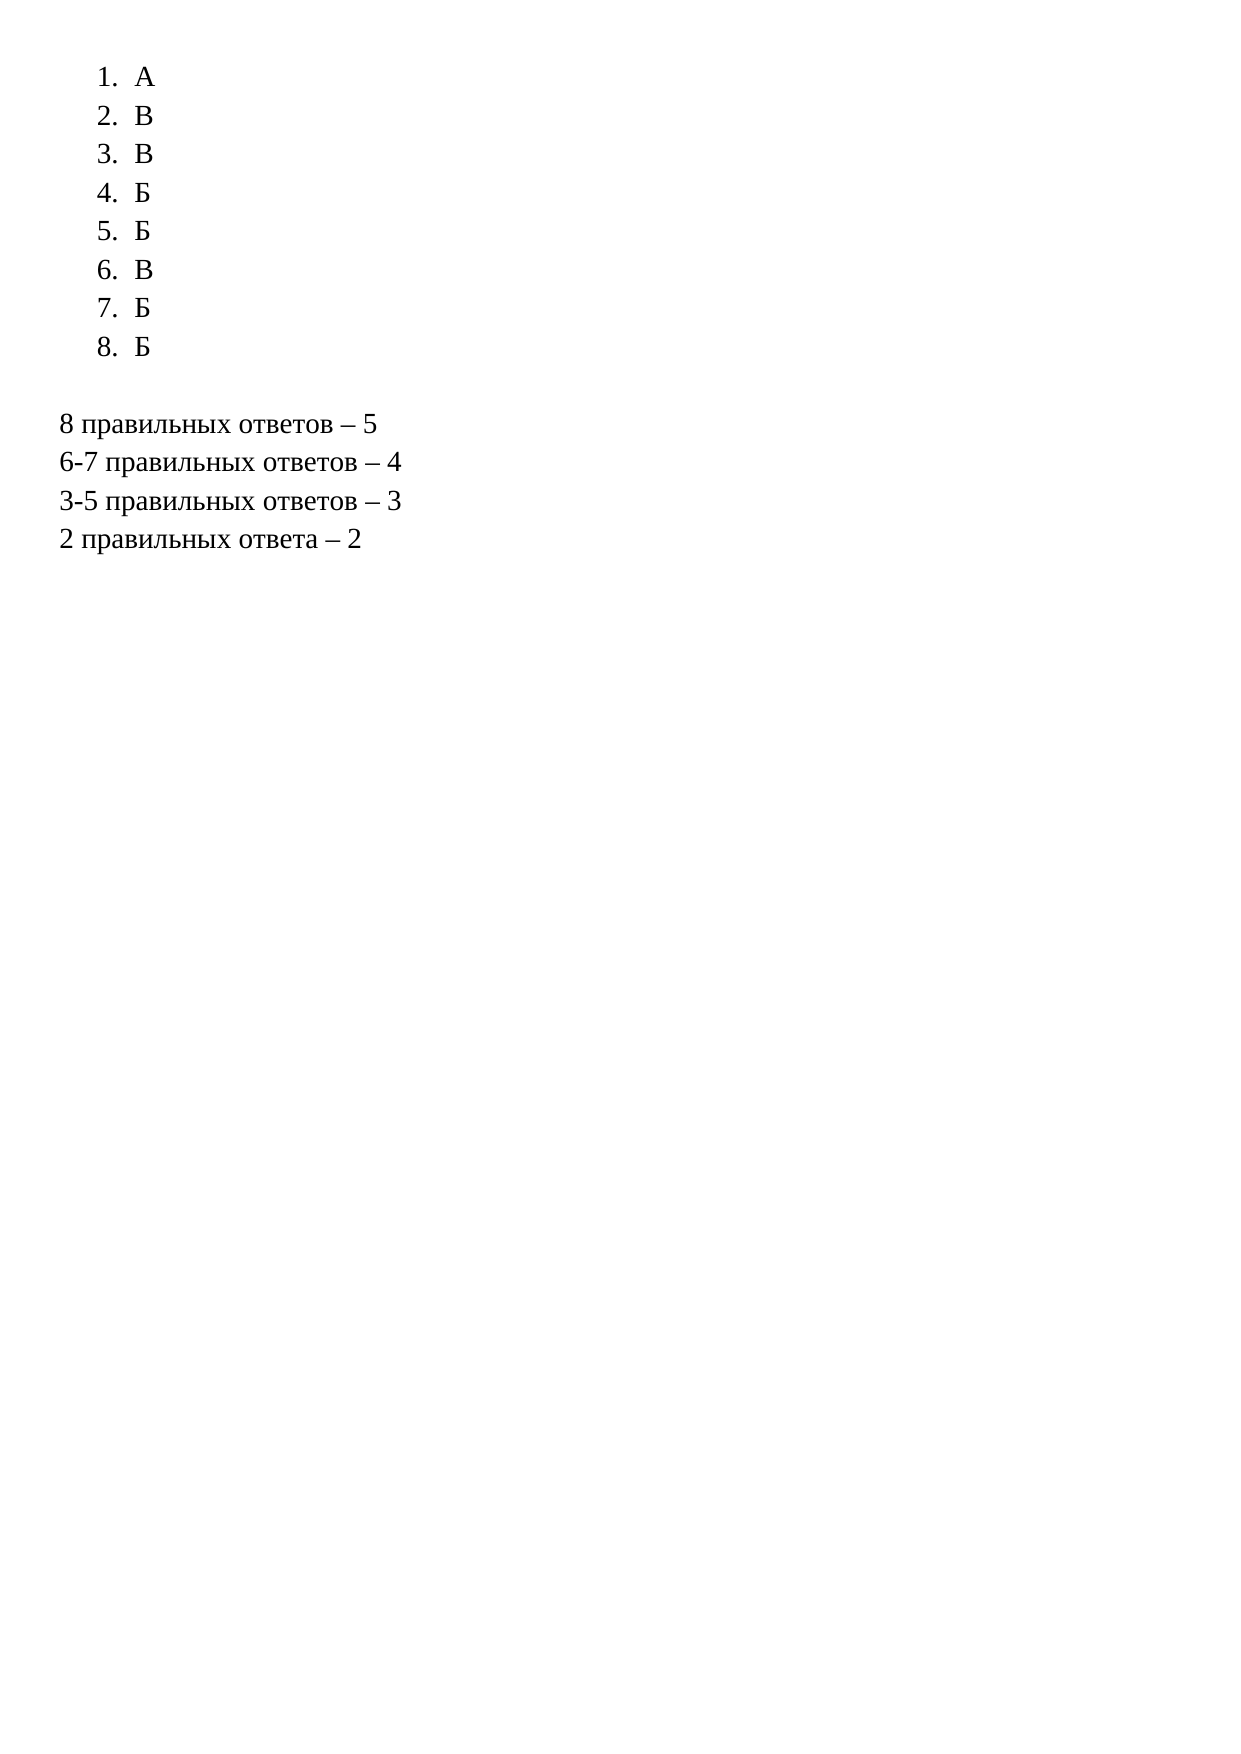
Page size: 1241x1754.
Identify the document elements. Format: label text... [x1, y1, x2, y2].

list А [97, 59, 1181, 93]
text 2 правильных ответа – 2 [59, 522, 1181, 555]
list В [97, 98, 1181, 131]
list В [97, 252, 1181, 285]
text 3-5 правильных ответов – 3 [59, 483, 1181, 517]
list В [97, 136, 1181, 170]
list Б [97, 290, 1181, 324]
text 6-7 правильных ответов – 4 [59, 444, 1181, 478]
list Б [97, 213, 1181, 247]
list Б [97, 175, 1181, 208]
text 8 правильных ответов – 5 [59, 406, 1181, 439]
list Б [97, 329, 1181, 362]
